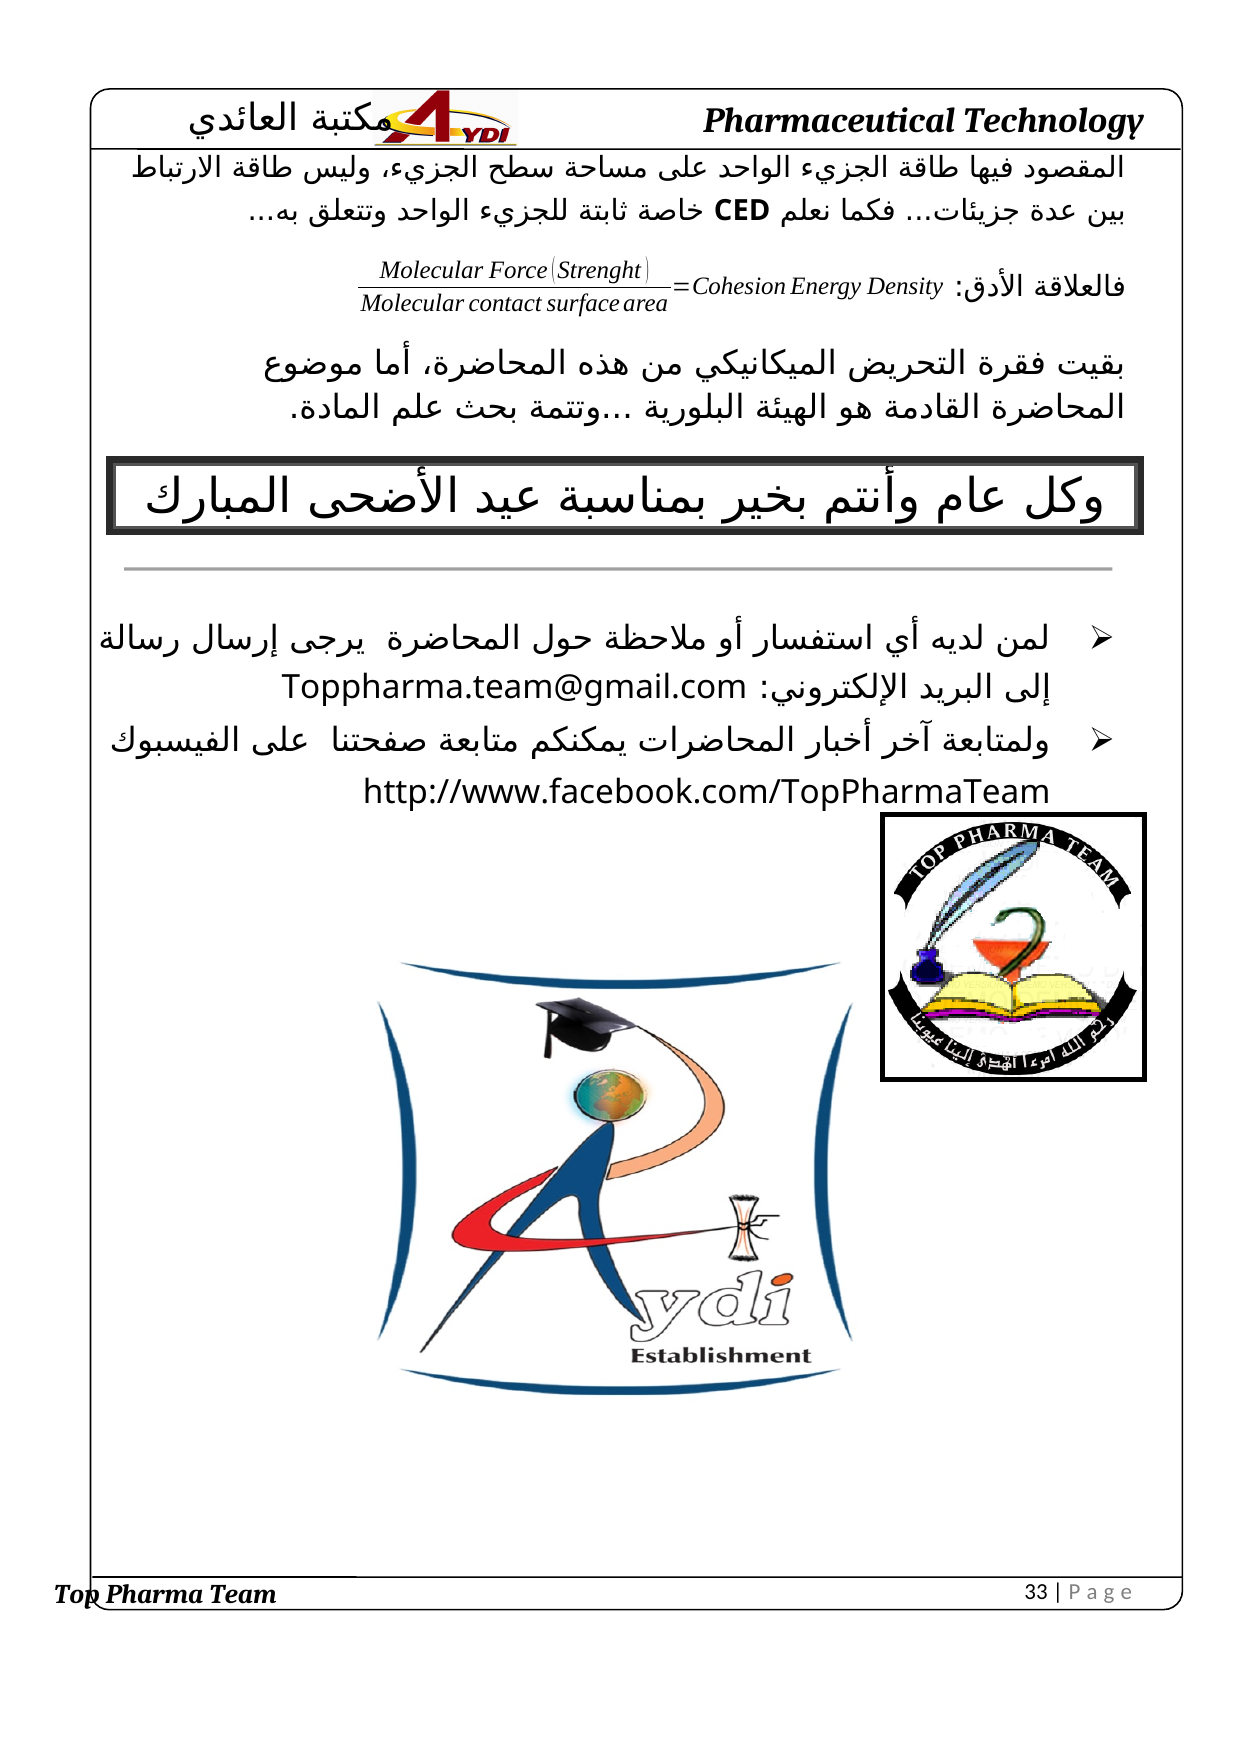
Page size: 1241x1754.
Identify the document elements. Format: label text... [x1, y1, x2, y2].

text فالعلاقة الأدق: [124, 255, 1126, 317]
picture [372, 90, 519, 148]
list ولمتابعة آخر أخبار المحاضرات يمكنكم متابعة صفحتنا على الفيسبوك http://www.facebook.com/TopPharmaTeam [96, 716, 1089, 813]
picture [885, 817, 1142, 1077]
text وكل عام وأنتم بخير بمناسبة عيد الأضحى المبارك [116, 466, 1134, 526]
text بقيت فقرة التحريض الميكانيكي من هذه المحاضرة، أما موضوع المحاضرة القادمة هو الهيئة البلورية ...وتتمة بحث علم المادة. [124, 343, 1126, 427]
text المقصود فيها طاقة الجزيء الواحد على مساحة سطح الجزيء، وليس طاقة الارتباط بين عدة جزيئات... فكما نعلم CED خاصة ثابتة للجزيء الواحد وتتعلق به... [124, 150, 1126, 229]
picture [356, 915, 872, 1450]
list لمن لديه أي استفسار أو ملاحظة حول المحاضرة يرجى إرسال رسالة إلى البريد الإلكتروني: Toppharma.team@gmail.com [96, 619, 1089, 709]
